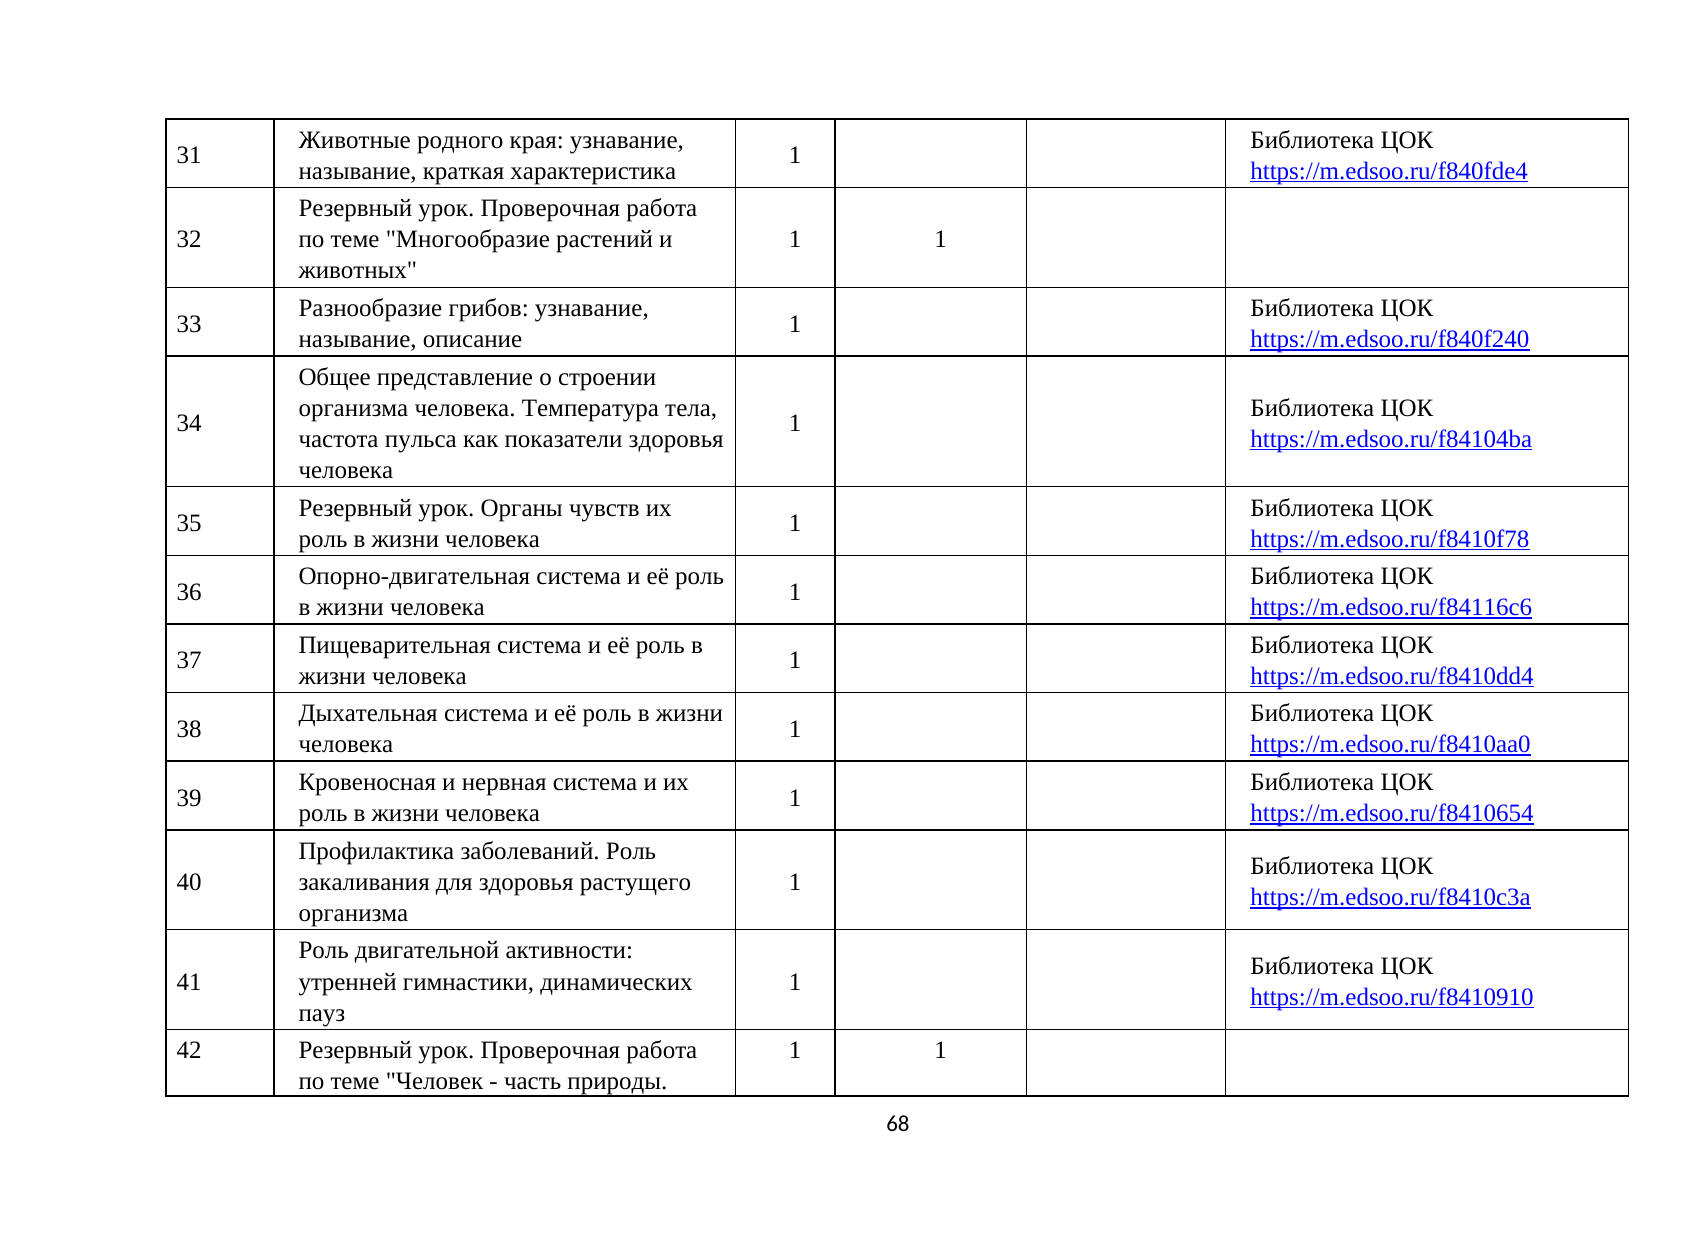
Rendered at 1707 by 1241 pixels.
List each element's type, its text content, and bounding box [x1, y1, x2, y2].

table_cell [1027, 357, 1225, 486]
table_cell [836, 831, 1026, 929]
table_cell 1 [736, 556, 834, 623]
table_cell [1226, 1030, 1628, 1095]
table_cell Библиотека ЦОК https://m.edsoo.ru/f8410654 [1226, 762, 1628, 829]
table_cell Библиотека ЦОК https://m.edsoo.ru/f8410f78 [1226, 487, 1628, 554]
table_cell Резервный урок. Проверочная работа по теме "Многообразие растений и животных" [275, 188, 735, 286]
table_cell 1 [736, 188, 834, 286]
table_cell [836, 357, 1026, 486]
table_cell Кровеносная и нервная система и их роль в жизни человека [275, 762, 735, 829]
table_cell 37 [167, 625, 273, 692]
table_cell Опорно-двигательная система и её роль в жизни человека [275, 556, 735, 623]
table_cell 1 [736, 288, 834, 355]
table_cell [836, 762, 1026, 829]
table_cell 1 [736, 693, 834, 760]
table_cell Разнообразие грибов: узнавание, называние, описание [275, 288, 735, 355]
table_cell Библиотека ЦОК https://m.edsoo.ru/f84116c6 [1226, 556, 1628, 623]
table_cell Дыхательная система и её роль в жизни человека [275, 693, 735, 760]
table_cell Библиотека ЦОК https://m.edsoo.ru/f8410c3a [1226, 831, 1628, 929]
table_cell 42 [167, 1030, 273, 1095]
table_cell 1 [736, 120, 834, 187]
table_cell Библиотека ЦОК https://m.edsoo.ru/f8410aa0 [1226, 693, 1628, 760]
table_cell Общее представление о строении организма человека. Температура тела, частота пульса как показатели здоровья человека [275, 357, 735, 486]
table_cell [1027, 693, 1225, 760]
table_cell [836, 693, 1026, 760]
table_cell 40 [167, 831, 273, 929]
table_cell Библиотека ЦОК https://m.edsoo.ru/f840f240 [1226, 288, 1628, 355]
table_cell 35 [167, 487, 273, 554]
table_cell [1027, 625, 1225, 692]
table_cell 1 [736, 357, 834, 486]
table_cell 39 [167, 762, 273, 829]
table_cell [1027, 188, 1225, 286]
table_cell Библиотека ЦОК https://m.edsoo.ru/f840fde4 [1226, 120, 1628, 187]
table_cell Профилактика заболеваний. Роль закаливания для здоровья растущего организма [275, 831, 735, 929]
table_cell 1 [736, 1030, 834, 1095]
table_cell [1027, 831, 1225, 929]
table_cell 34 [167, 357, 273, 486]
table_cell [836, 120, 1026, 187]
table_cell [836, 556, 1026, 623]
table_cell Роль двигательной активности: утренней гимнастики, динамических пауз [275, 930, 735, 1028]
table_cell 33 [167, 288, 273, 355]
table_cell 1 [836, 1030, 1026, 1095]
table_cell [836, 625, 1026, 692]
table_cell 1 [736, 831, 834, 929]
table_cell [1027, 288, 1225, 355]
table_cell Библиотека ЦОК https://m.edsoo.ru/f8410dd4 [1226, 625, 1628, 692]
table_cell 1 [736, 625, 834, 692]
table_cell 1 [736, 930, 834, 1028]
table_cell 32 [167, 188, 273, 286]
table_cell [836, 487, 1026, 554]
table_cell Пищеварительная система и её роль в жизни человека [275, 625, 735, 692]
table_cell Резервный урок. Органы чувств их роль в жизни человека [275, 487, 735, 554]
table_cell 1 [736, 487, 834, 554]
table_cell 36 [167, 556, 273, 623]
table_cell [1226, 188, 1628, 286]
table_cell Библиотека ЦОК https://m.edsoo.ru/f8410910 [1226, 930, 1628, 1028]
table_cell 41 [167, 930, 273, 1028]
table_cell 31 [167, 120, 273, 187]
table_cell [1027, 487, 1225, 554]
table_cell [1027, 120, 1225, 187]
table_cell Животные родного края: узнавание, называние, краткая характеристика [275, 120, 735, 187]
table_cell [1027, 762, 1225, 829]
table_cell [1027, 556, 1225, 623]
table_cell [836, 288, 1026, 355]
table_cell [275, 1030, 735, 1095]
table_cell [1027, 930, 1225, 1028]
table_cell 1 [836, 188, 1026, 286]
table_cell Библиотека ЦОК https://m.edsoo.ru/f84104ba [1226, 357, 1628, 486]
table_cell 1 [736, 762, 834, 829]
table_cell 38 [167, 693, 273, 760]
table_cell [836, 930, 1026, 1028]
table_cell [1027, 1030, 1225, 1095]
